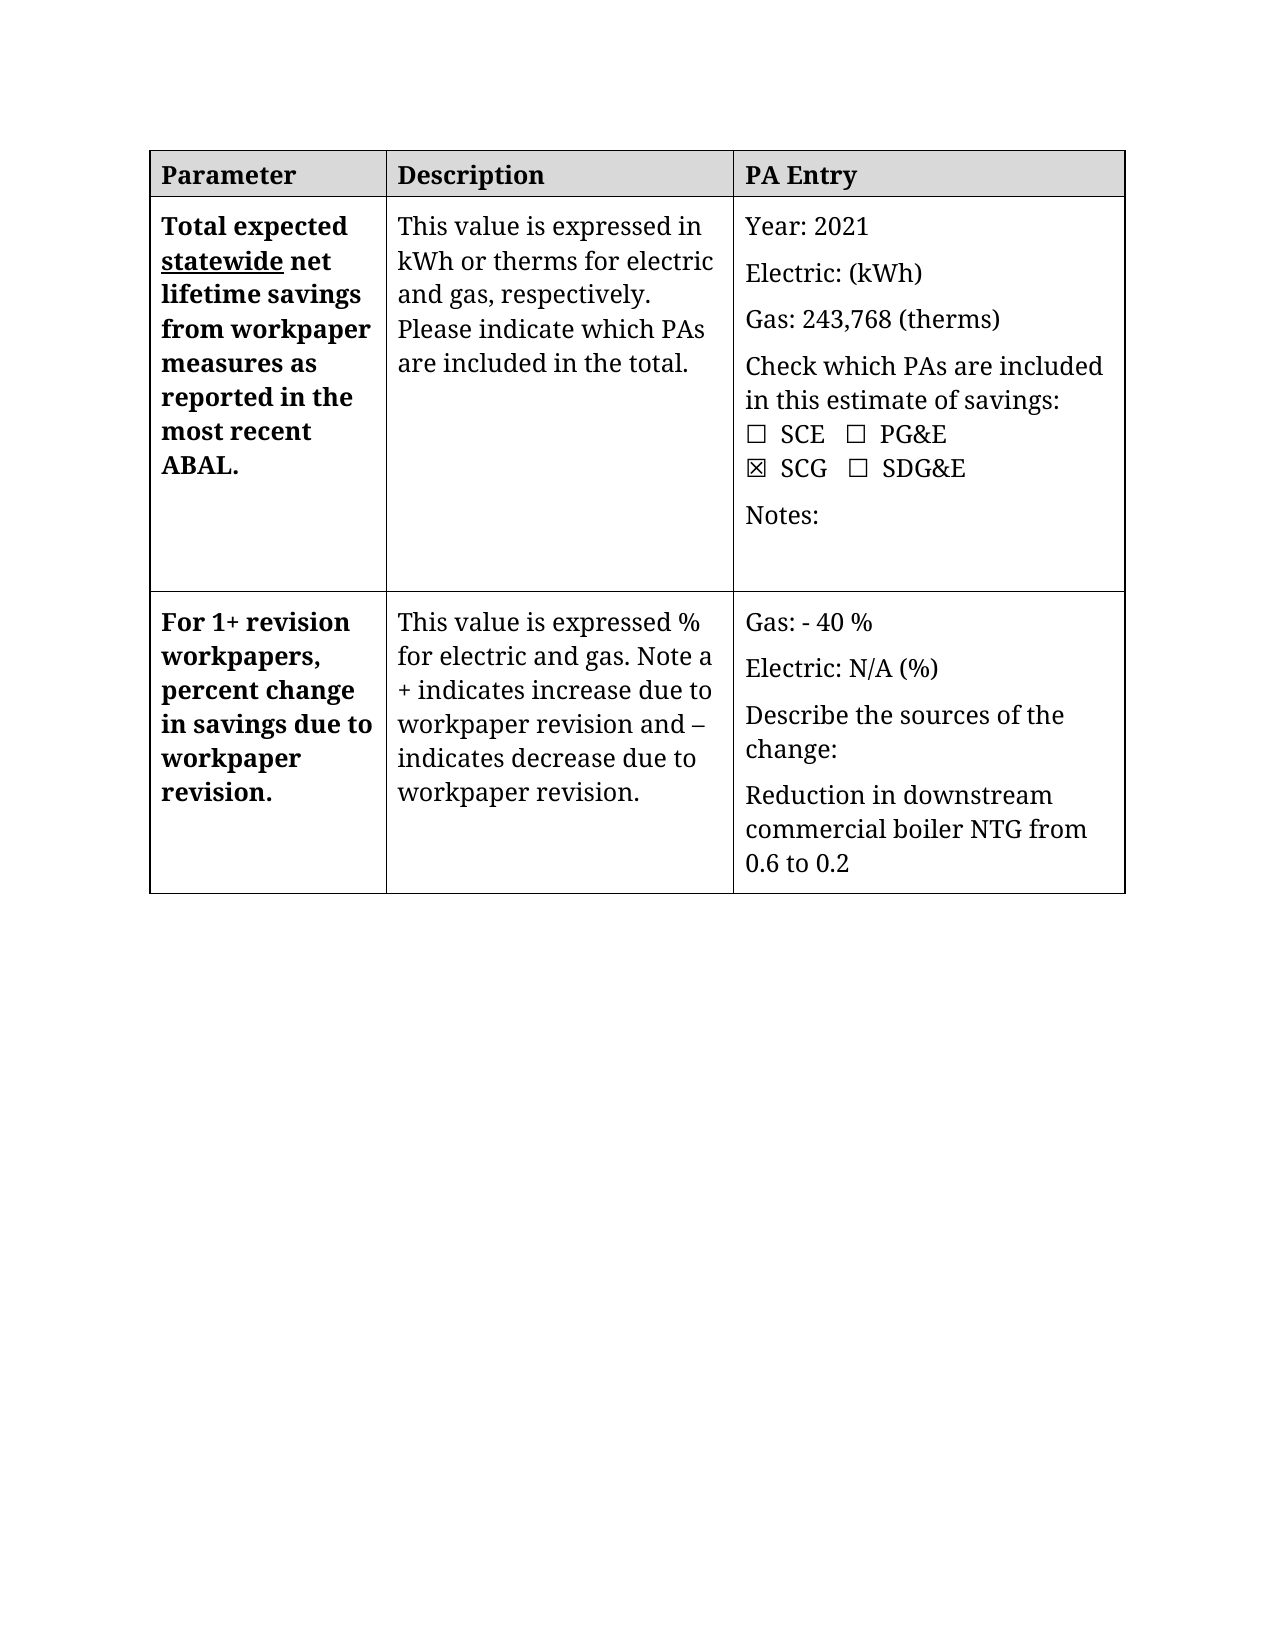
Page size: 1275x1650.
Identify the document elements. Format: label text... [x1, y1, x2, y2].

table_cell This value is expressed in kWh or therms for electric and gas, respectively. Please indicate which PAs are included in the total. [387, 197, 733, 591]
table_header Description [387, 151, 733, 196]
table_cell Year: 2021 Electric: (kWh) Gas: 243,768 (therms) Check which PAs are included in this estimate of savings: SCE PG&E SCG SDG&E Notes: [734, 197, 1124, 591]
table_header Parameter [151, 151, 386, 196]
table_cell Gas: - 40 % Electric: N/A (%) Describe the sources of the change: Reduction in downstream commercial boiler NTG from 0.6 to 0.2 [734, 592, 1124, 893]
table_cell For 1+ revision workpapers, percent change in savings due to workpaper revision. [151, 592, 386, 893]
table_cell This value is expressed % for electric and gas. Note a + indicates increase due to workpaper revision and – indicates decrease due to workpaper revision. [387, 592, 733, 893]
table_cell Total expected statewide net lifetime savings from workpaper measures as reported in the most recent ABAL. [151, 197, 386, 591]
table_header PA Entry [734, 151, 1124, 196]
